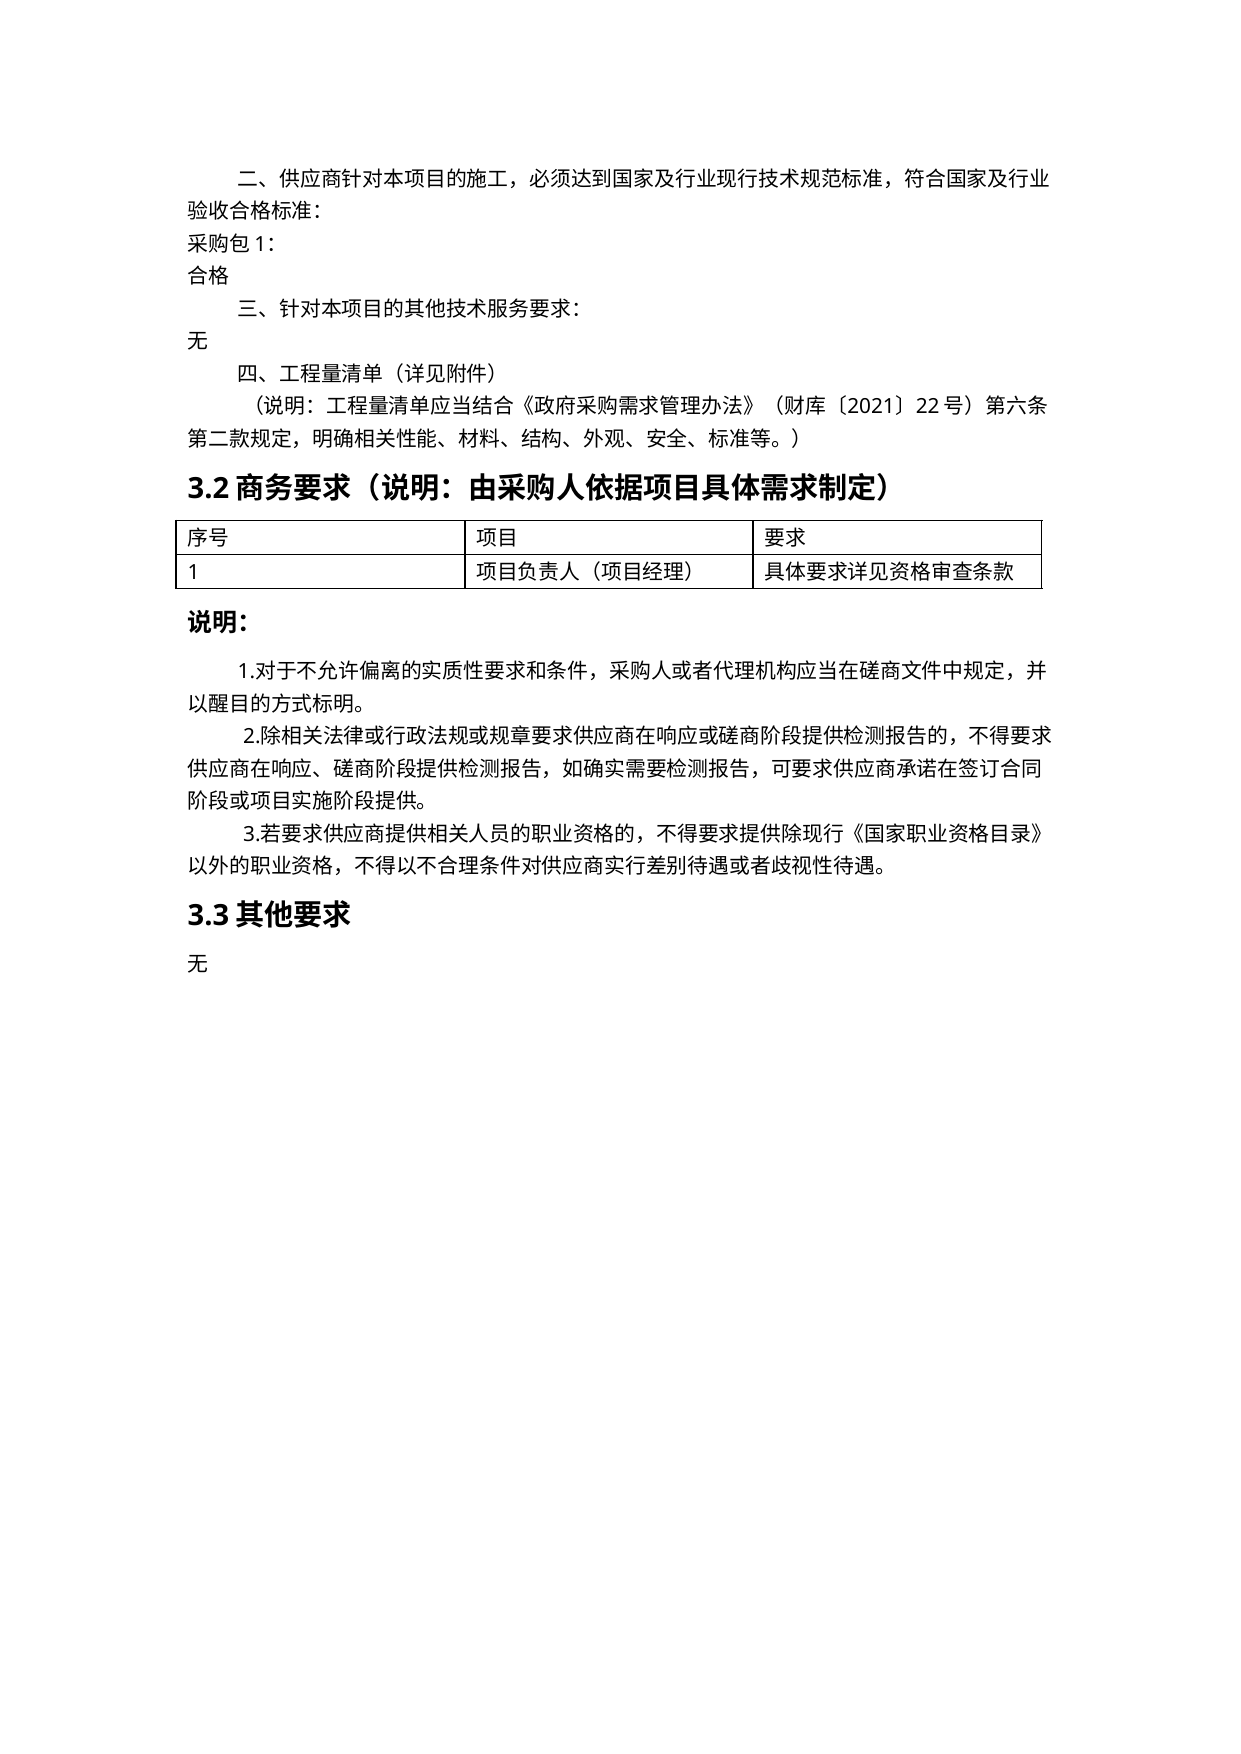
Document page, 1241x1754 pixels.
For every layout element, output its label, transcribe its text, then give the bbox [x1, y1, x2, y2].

text 采购包1： [187, 227, 1053, 259]
table_header 项目 [466, 521, 752, 553]
text 1.对于不允许偏离的实质性要求和条件，采购人或者代理机构应当在磋商文件中规定，并以醒目的方式标明。 [187, 654, 1053, 719]
text 无 [187, 947, 1053, 979]
text 四、工程量清单（详见附件） [187, 357, 1053, 389]
text 三、针对本项目的其他技术服务要求： [187, 292, 1053, 324]
text 二、供应商针对本项目的施工，必须达到国家及行业现行技术规范标准，符合国家及行业验收合格标准： [187, 162, 1053, 227]
text 合格 [187, 259, 1053, 292]
text 3.2商务要求（说明：由采购人依据项目具体需求制定） [187, 454, 1053, 519]
text 3.3其他要求 [187, 882, 1053, 947]
text 说明： [187, 589, 1053, 654]
table_header 要求 [754, 521, 1041, 553]
table_header 序号 [177, 521, 464, 553]
table_cell 项目负责人（项目经理） [466, 555, 752, 588]
text 2.除相关法律或行政法规或规章要求供应商在响应或磋商阶段提供检测报告的，不得要求供应商在响应、磋商阶段提供检测报告，如确实需要检测报告，可要求供应商承诺在签订合同阶段或项目实施阶段提供。 [187, 719, 1053, 817]
table_cell 1 [177, 555, 464, 588]
text （说明：工程量清单应当结合《政府采购需求管理办法》（财库〔2021〕22号）第六条第二款规定，明确相关性能、材料、结构、外观、安全、标准等。） [187, 389, 1053, 454]
text 3.若要求供应商提供相关人员的职业资格的，不得要求提供除现行《国家职业资格目录》以外的职业资格，不得以不合理条件对供应商实行差别待遇或者歧视性待遇。 [187, 817, 1053, 882]
table_cell 具体要求详见资格审查条款 [754, 555, 1041, 588]
text 无 [187, 324, 1053, 357]
